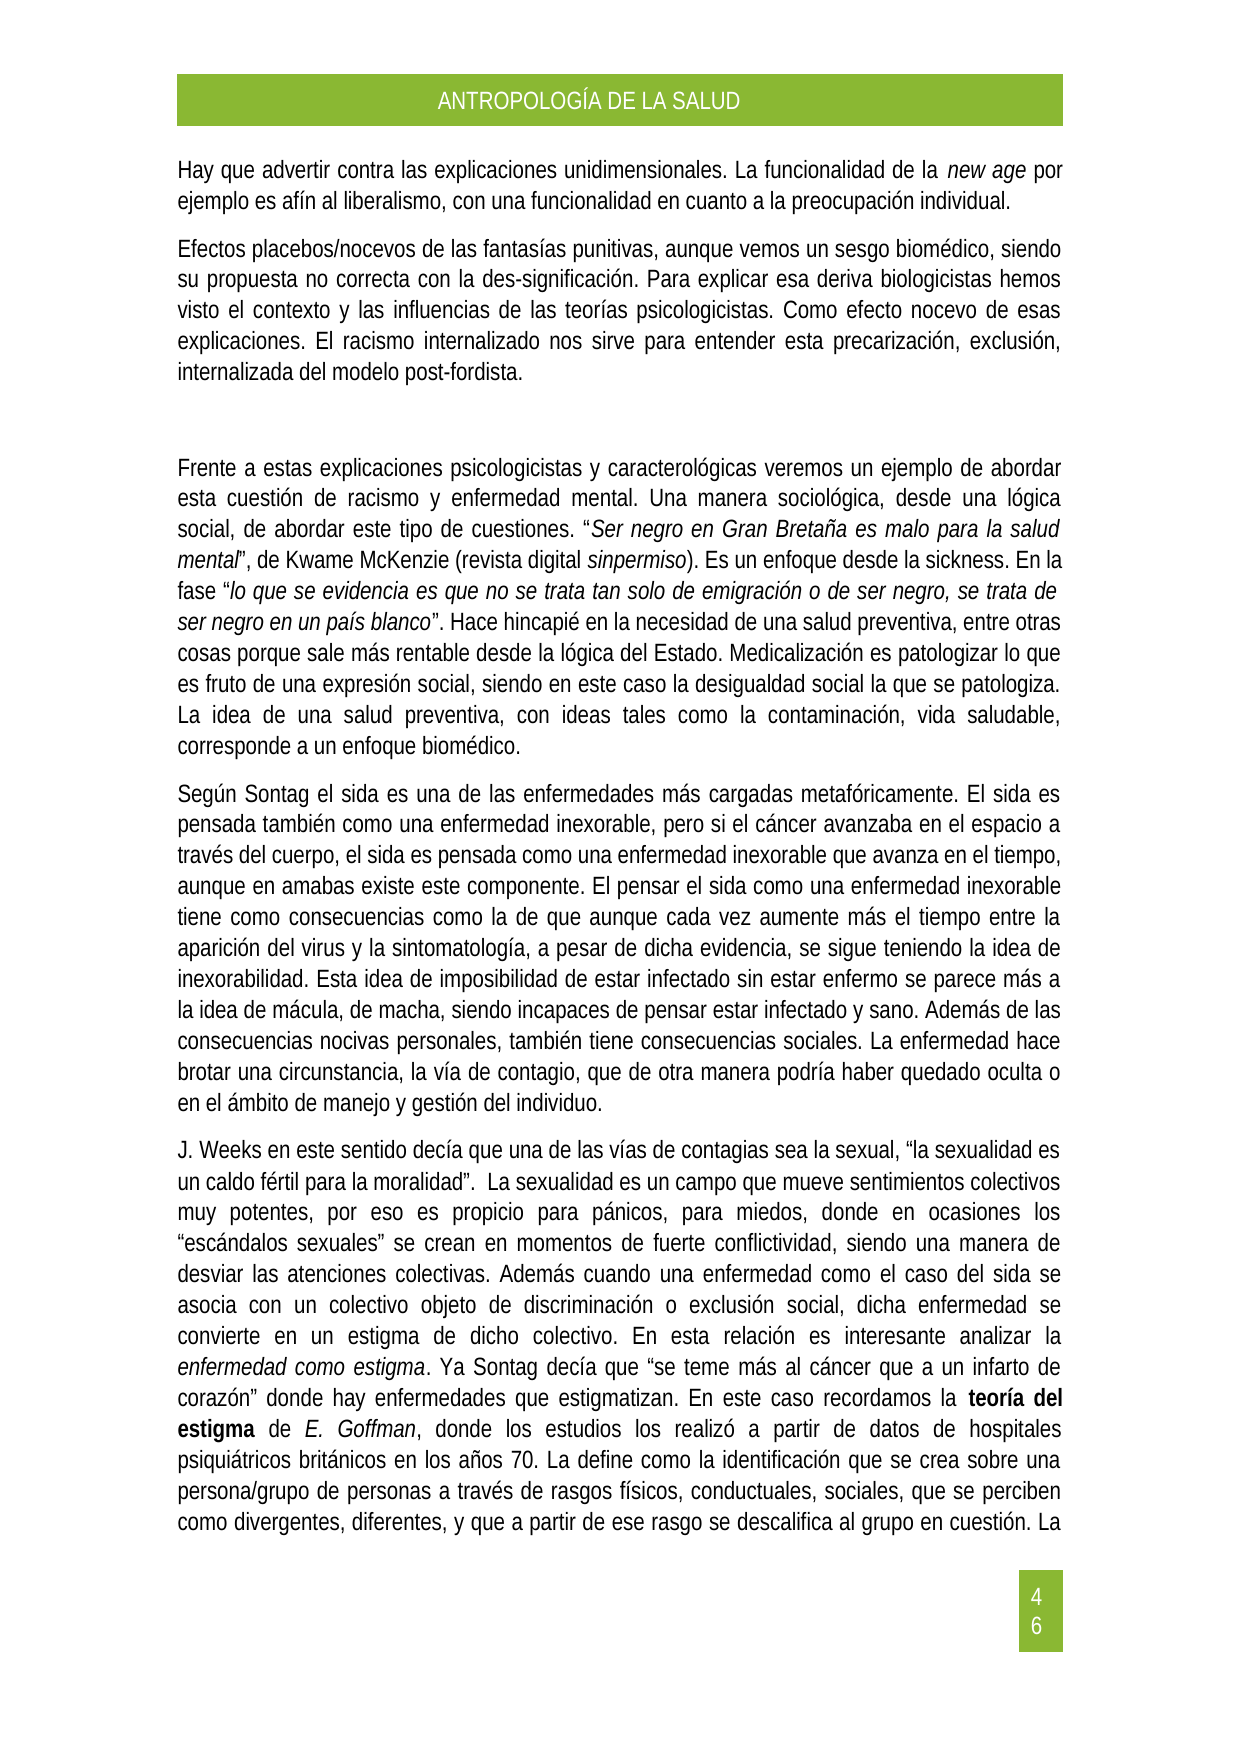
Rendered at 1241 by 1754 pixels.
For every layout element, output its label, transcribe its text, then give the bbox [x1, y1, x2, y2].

text Frente a estas explicaciones psicologicistas y caracterológicas veremos un ejemplo de abordar esta cuestión de racismo y enfermedad mental. Una manera sociológica, desde una lógica social, de abordar este tipo de cuestiones. “Ser negro en Gran Bretaña es malo para la salud mental”, de Kwame McKenzie (revista digital sinpermiso). Es un enfoque desde la sickness. En la fase “lo que se evidencia es que no se trata tan solo de emigración o de ser negro, se trata de ser negro en un país blanco”. Hace hincapié en la necesidad de una salud preventiva, entre otras cosas porque sale más rentable desde la lógica del Estado. Medicalización es patologizar lo que es fruto de una expresión social, siendo en este caso la desigualdad social la que se patologiza. La idea de una salud preventiva, con ideas tales como la contaminación, vida saludable, corresponde a un enfoque biomédico. [177, 452, 1063, 759]
text Efectos placebos/nocevos de las fantasías punitivas, aunque vemos un sesgo biomédico, siendo su propuesta no correcta con la des-significación. Para explicar esa deriva biologicistas hemos visto el contexto y las influencias de las teorías psicologicistas. Como efecto nocevo de esas explicaciones. El racismo internalizado nos sirve para entender esta precarización, exclusión, internalizada del modelo post-fordista. [177, 233, 1063, 386]
text Hay que advertir contra las explicaciones unidimensionales. La funcionalidad de la new age por ejemplo es afín al liberalismo, con una funcionalidad en cuanto a la preocupación individual. [177, 155, 1063, 214]
text Según Sontag el sida es una de las enfermedades más cargadas metafóricamente. El sida es pensada también como una enfermedad inexorable, pero si el cáncer avanzaba en el espacio a través del cuerpo, el sida es pensada como una enfermedad inexorable que avanza en el tiempo, aunque en amabas existe este componente. El pensar el sida como una enfermedad inexorable tiene como consecuencias como la de que aunque cada vez aumente más el tiempo entre la aparición del virus y la sintomatología, a pesar de dicha evidencia, se sigue teniendo la idea de inexorabilidad. Esta idea de imposibilidad de estar infectado sin estar enfermo se parece más a la idea de mácula, de macha, siendo incapaces de pensar estar infectado y sano. Además de las consecuencias nocivas personales, también tiene consecuencias sociales. La enfermedad hace brotar una circunstancia, la vía de contagio, que de otra manera podría haber quedado oculta o en el ámbito de manejo y gestión del individuo. [177, 778, 1063, 1117]
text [177, 1136, 1063, 1535]
